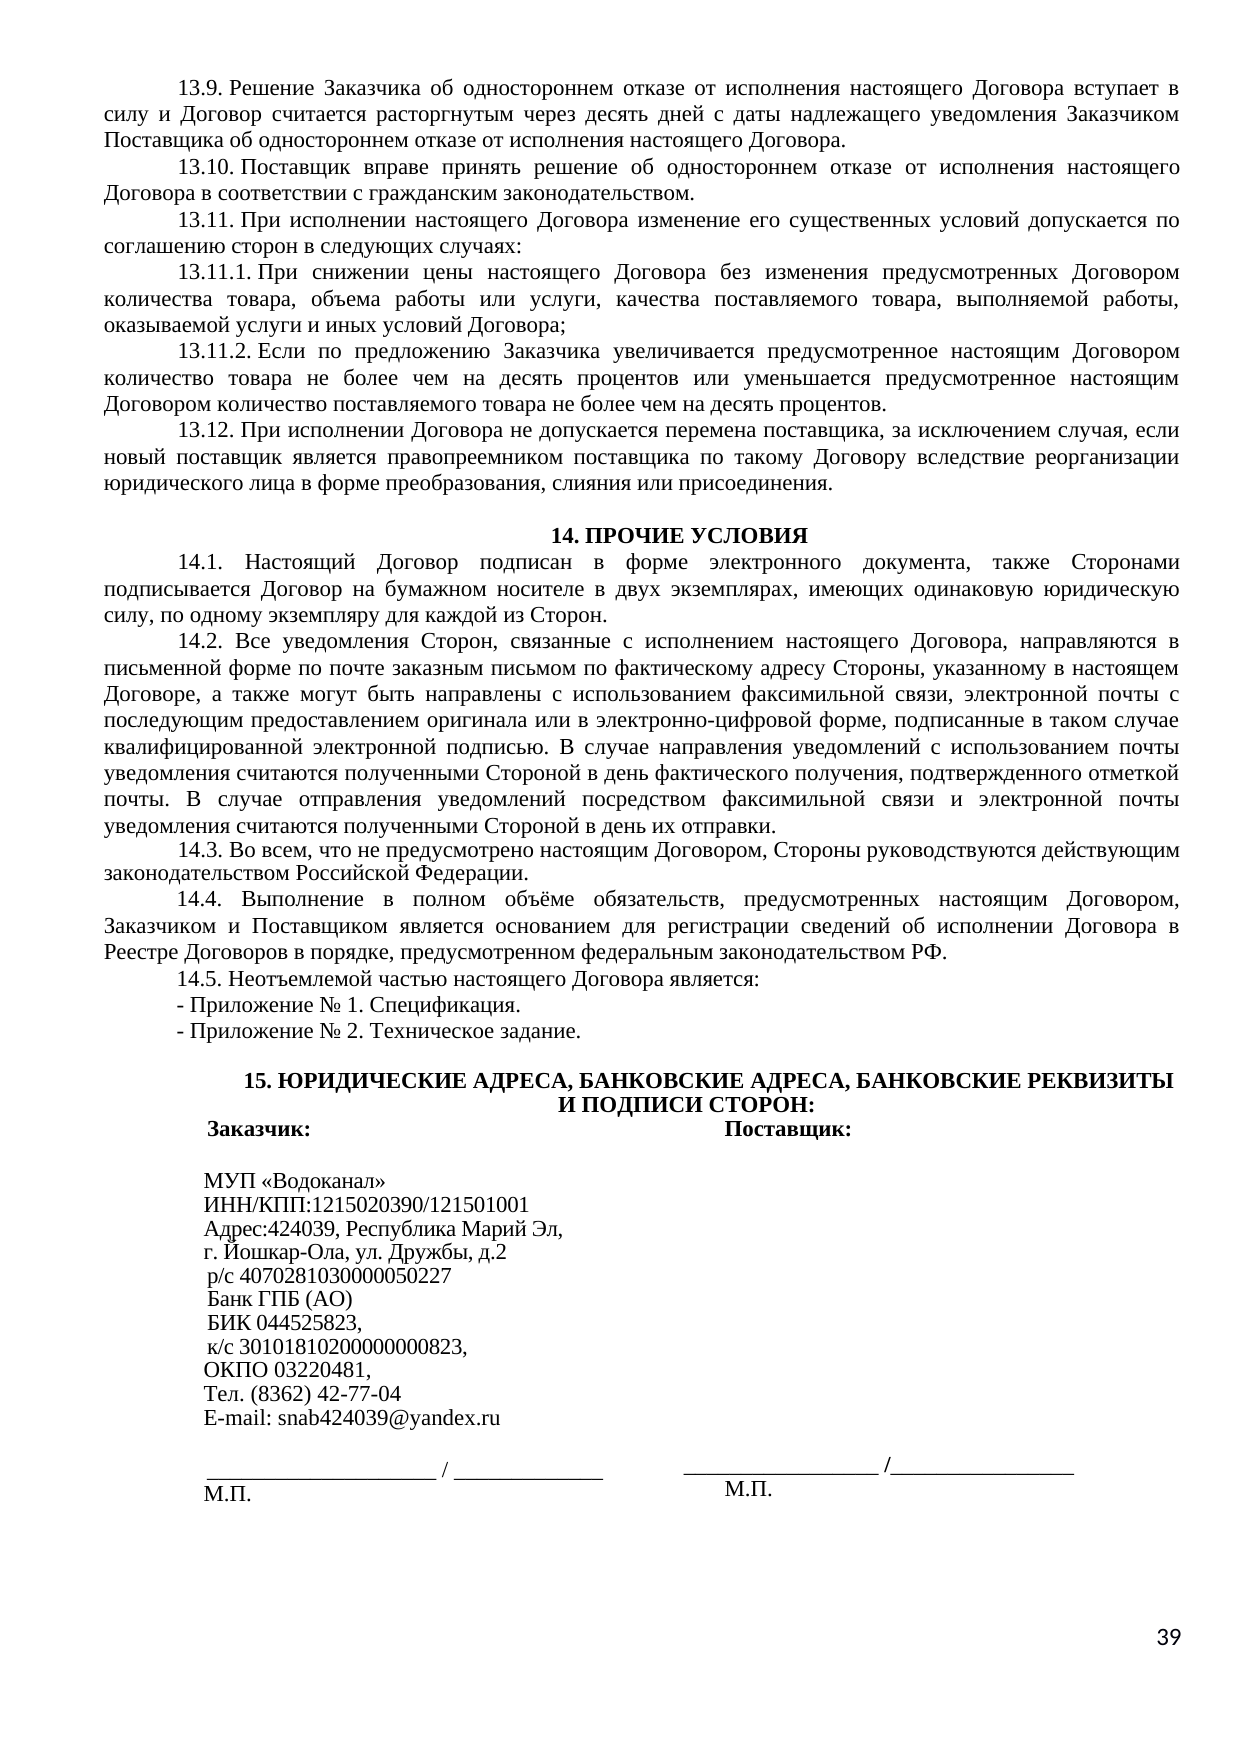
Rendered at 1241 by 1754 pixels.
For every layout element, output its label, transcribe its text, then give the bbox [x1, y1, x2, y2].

text 13.11. При исполнении настоящего Договора изменение его существенных условий допускается по соглашению сторон в следующих случаях: [103, 206, 1181, 258]
text 13.10. Поставщик вправе принять решение об одностороннем отказе от исполнения настоящего Договора в соответствии с гражданским законодательством. [103, 153, 1181, 206]
text 14.5. Неотъемлемой частью настоящего Договора является: [103, 964, 1181, 991]
text 13.11.2. Если по предложению Заказчика увеличивается предусмотренное настоящим Договором количество товара не более чем на десять процентов или уменьшается предусмотренное настоящим Договором количество поставляемого товара не более чем на десять процентов. [103, 337, 1181, 416]
text 14. ПРОЧИЕ УСЛОВИЯ [103, 522, 1181, 548]
text 14.2. Все уведомления Сторон, связанные с исполнением настоящего Договора, направляются в письменной форме по почте заказным письмом по фактическому адресу Стороны, указанному в настоящем Договоре, а также могут быть направлены с использованием факсимильной связи, электронной почты с последующим предоставлением оригинала или в электронно-цифровой форме, подписанные в таком случае квалифицированной электронной подписью. В случае направления уведомлений с использованием почты уведомления считаются полученными Стороной в день фактического получения, подтвержденного отметкой почты. В случае отправления уведомлений посредством факсимильной связи и электронной почты уведомления считаются полученными Стороной в день их отправки. [103, 627, 1181, 838]
text - Приложение № 1. Спецификация. [103, 991, 1181, 1017]
text 13.9. Решение Заказчика об одностороннем отказе от исполнения настоящего Договора вступает в силу и Договор считается расторгнутым через десять дней с даты надлежащего уведомления Заказчиком Поставщика об одностороннем отказе от исполнения настоящего Договора. [103, 74, 1181, 153]
text 13.12. При исполнении Договора не допускается перемена поставщика, за исключением случая, если новый поставщик является правопреемником поставщика по такому Договору вследствие реорганизации юридического лица в форме преобразования, слияния или присоединения. [103, 416, 1181, 496]
text - Приложение № 2. Техническое задание. [103, 1017, 1181, 1044]
table_header Поставщик: _________________ /________________ М.П. [669, 1118, 1171, 1531]
table_header Заказчик: МУП «Водоканал» ИНН/КПП:1215020390/121501001 Адрес:424039, Республика Марий Эл, г. Йошкар-Ола, ул. Дружбы, д.2 р/с 4070281030000050227 Банк ГПБ (АО) БИК 044525823, к/с 30101810200000000823, ОКПО 03220481, Тел. (8362) 42-77-04 E-mail: snab424039@yandex.ru ____________________ / _____________ М.П. [148, 1118, 669, 1531]
text 13.11.1. При снижении цены настоящего Договора без изменения предусмотренных Договором количества товара, объема работы или услуги, качества поставляемого товара, выполняемой работы, оказываемой услуги и иных условий Договора; [103, 258, 1181, 337]
text 14.1. Настоящий Договор подписан в форме электронного документа, также Сторонами подписывается Договор на бумажном носителе в двух экземплярах, имеющих одинаковую юридическую силу, по одному экземпляру для каждой из Сторон. [103, 548, 1181, 627]
text 14.4. Выполнение в полном объёме обязательств, предусмотренных настоящим Договором, Заказчиком и Поставщиком является основанием для регистрации сведений об исполнении Договора в Реестре Договоров в порядке, предусмотренном федеральным законодательством РФ. [103, 886, 1181, 964]
text 14.3. Во всем, что не предусмотрено настоящим Договором, Стороны руководствуются действующим законодательством Российской Федерации. [103, 838, 1181, 886]
text 15. ЮРИДИЧЕСКИЕ АДРЕСА, БАНКОВСКИЕ АДРЕСА, БАНКОВСКИЕ РЕКВИЗИТЫ И ПОДПИСИ СТОРОН: [192, 1070, 1181, 1117]
